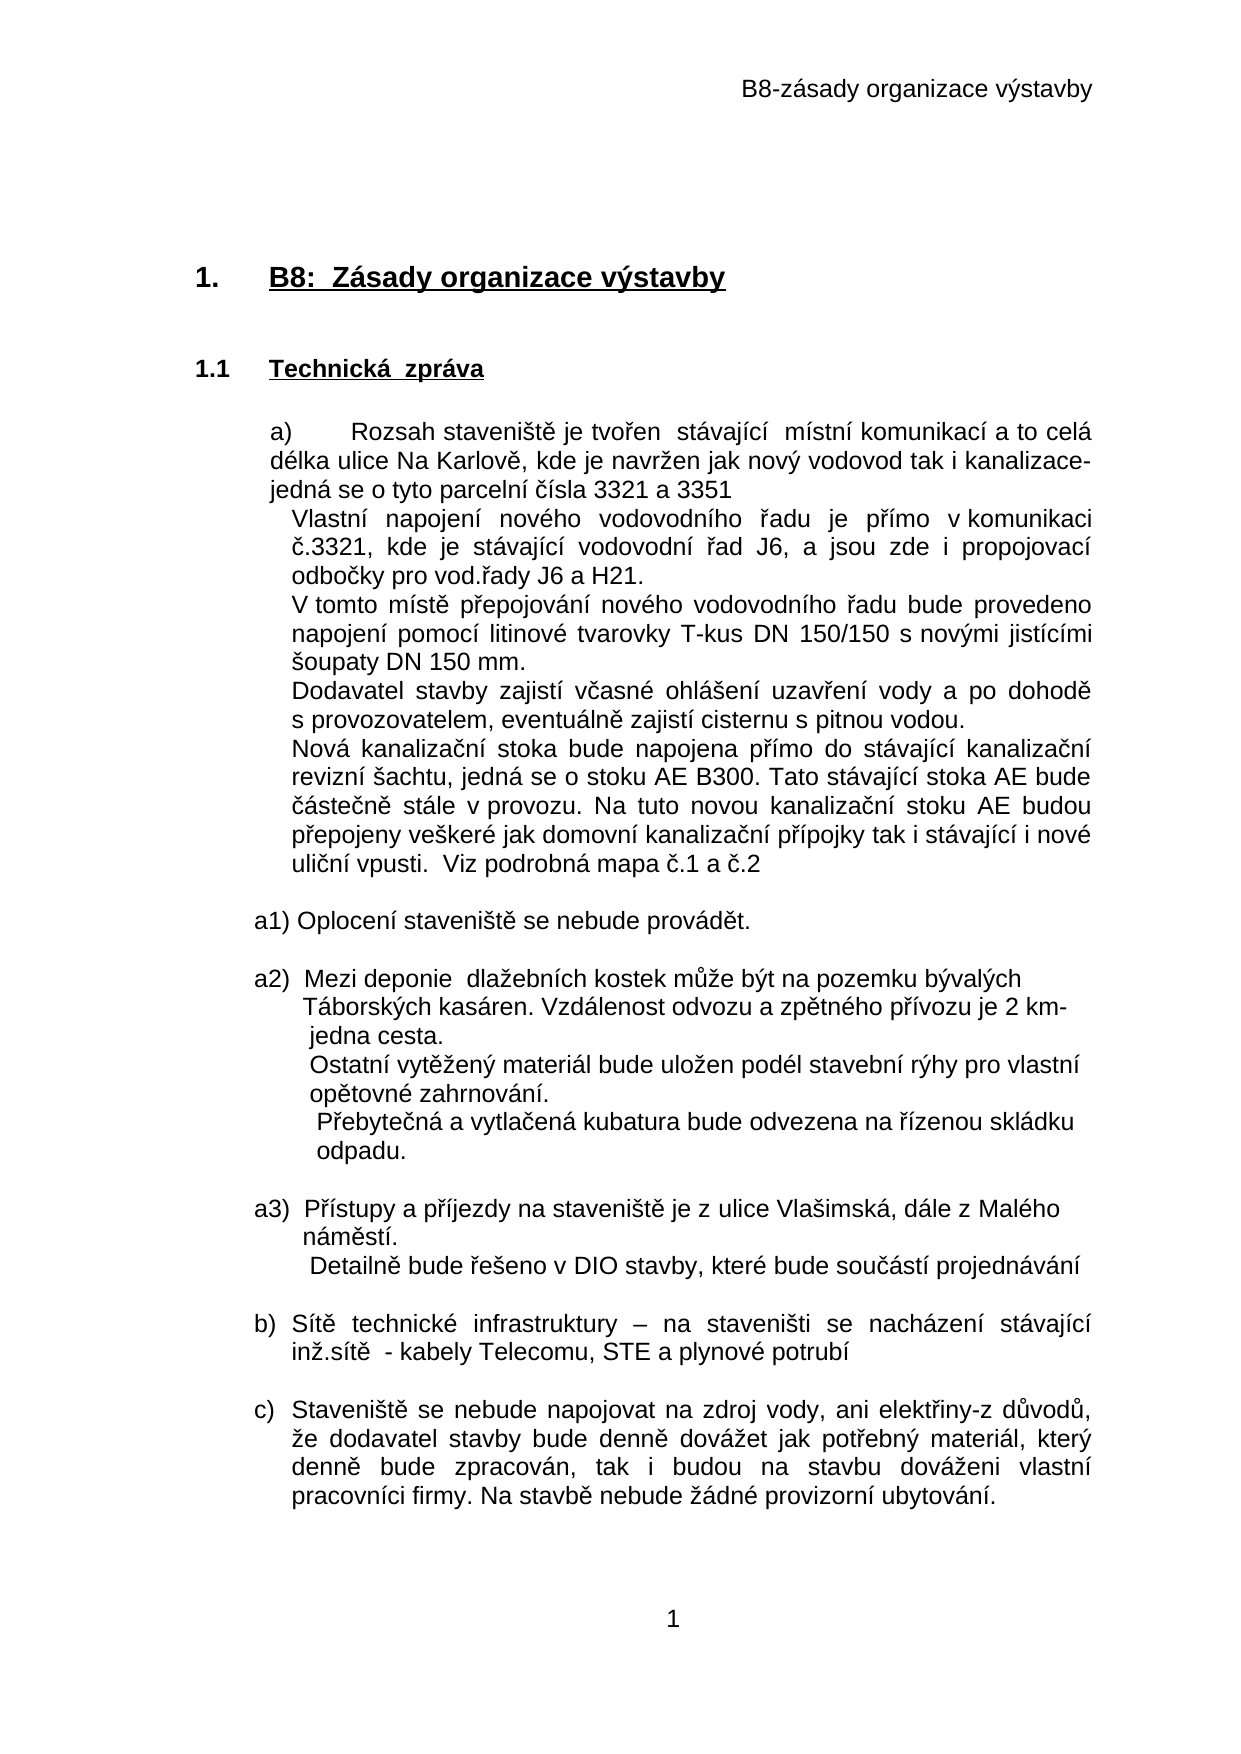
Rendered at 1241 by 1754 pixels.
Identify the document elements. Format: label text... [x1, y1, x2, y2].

text a3) Přístupy a příjezdy na staveniště je z ulice Vlašimská, dále z Malého [254, 1193, 1093, 1222]
list Dodavatel stavby zajistí včasné ohlášení uzavření vody a po dohodě s provozovatelem, eventuálně zajistí cisternu s pitnou vodou. [291, 676, 1093, 733]
text Ostatní vytěžený materiál bude uložen podél stavební rýhy pro vlastní [254, 1050, 1093, 1078]
text náměstí. [254, 1222, 1093, 1251]
text odpadu. [254, 1136, 1093, 1165]
subtitle B8: Zásady organizace výstavby [195, 260, 1093, 293]
list Rozsah staveniště je tvořen stávající místní komunikací a to celá délka ulice Na Karlově, kde je navržen jak nový vodovod tak i kanalizace-jedná se o tyto parcelní čísla 3321 a 3351 [270, 417, 1093, 503]
list V tomto místě přepojování nového vodovodního řadu bude provedeno napojení pomocí litinové tvarovky T-kus DN 150/150 s novými jistícími šoupaty DN 150 mm. [291, 590, 1093, 676]
list Vlastní napojení nového vodovodního řadu je přímo v komunikaci č.3321, kde je stávající vodovodní řad J6, a jsou zde i propojovací odbočky pro vod.řady J6 a H21. [291, 503, 1093, 590]
list Sítě technické infrastruktury – na staveništi se nacházení stávající inž.sítě - kabely Telecomu, STE a plynové potrubí [254, 1308, 1093, 1366]
text Přebytečná a vytlačená kubatura bude odvezena na řízenou skládku [254, 1107, 1093, 1136]
text Táborských kasáren. Vzdálenost odvozu a zpětného přívozu je 2 km- [254, 992, 1093, 1021]
text a2) Mezi deponie dlažebních kostek může být na pozemku bývalých [254, 963, 1093, 992]
text a1) Oplocení staveniště se nebude provádět. [254, 906, 1093, 935]
list Nová kanalizační stoka bude napojena přímo do stávající kanalizační revizní šachtu, jedná se o stoku AE B300. Tato stávající stoka AE bude částečně stále v provozu. Na tuto novou kanalizační stoku AE budou přepojeny veškeré jak domovní kanalizační přípojky tak i stávající i nové uliční vpusti. Viz podrobná mapa č.1 a č.2 [291, 733, 1093, 877]
text opětovné zahrnování. [254, 1078, 1093, 1107]
list Staveniště se nebude napojovat na zdroj vody, ani elektřiny-z důvodů, že dodavatel stavby bude denně dovážet jak potřebný materiál, který denně bude zpracován, tak i budou na stavbu dováženi vlastní pracovníci firmy. Na stavbě nebude žádné provizorní ubytování. [254, 1395, 1093, 1510]
text Detailně bude řešeno v DIO stavby, které bude součástí projednávání [254, 1251, 1093, 1280]
text jedna cesta. [254, 1021, 1093, 1050]
subtitle Technická zpráva [195, 353, 1093, 382]
